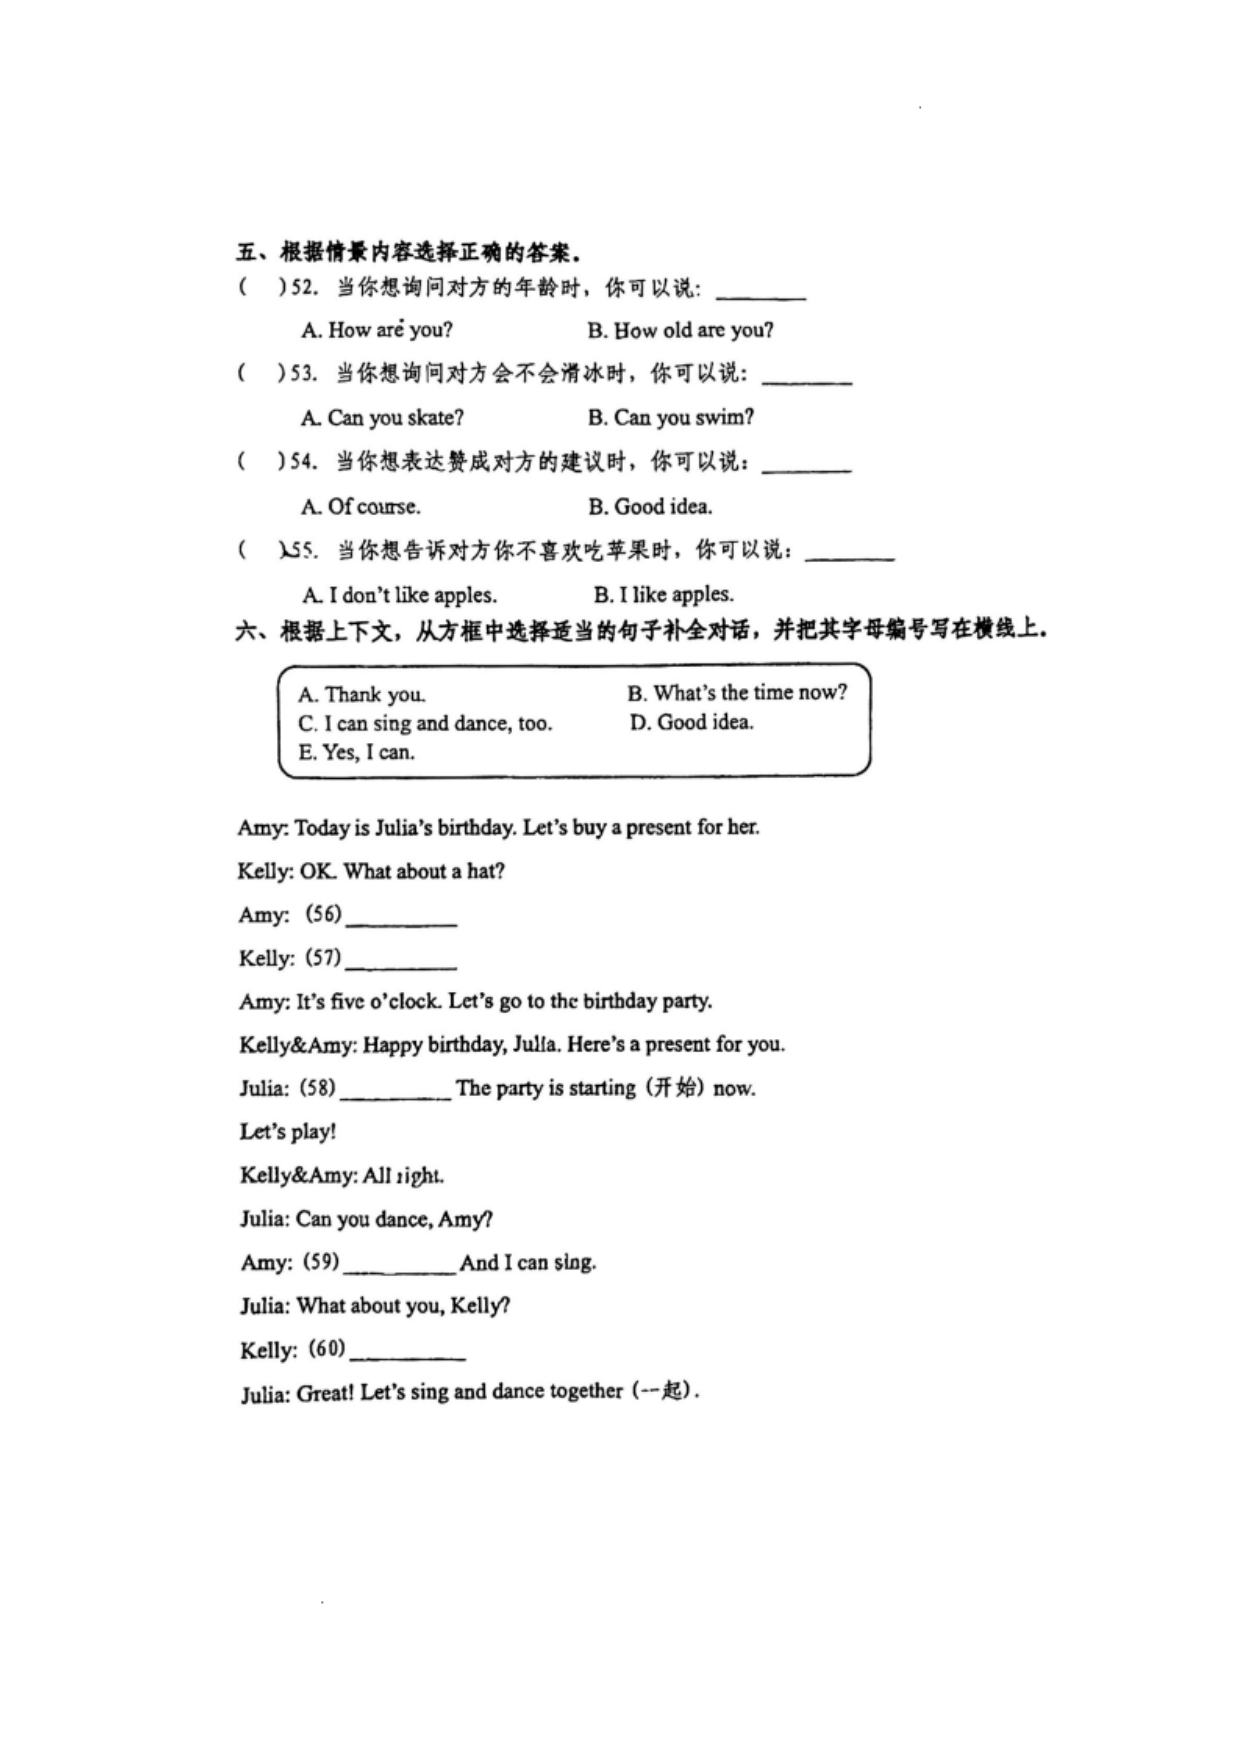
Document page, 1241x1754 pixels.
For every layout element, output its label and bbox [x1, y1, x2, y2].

picture [187, 162, 1126, 1417]
